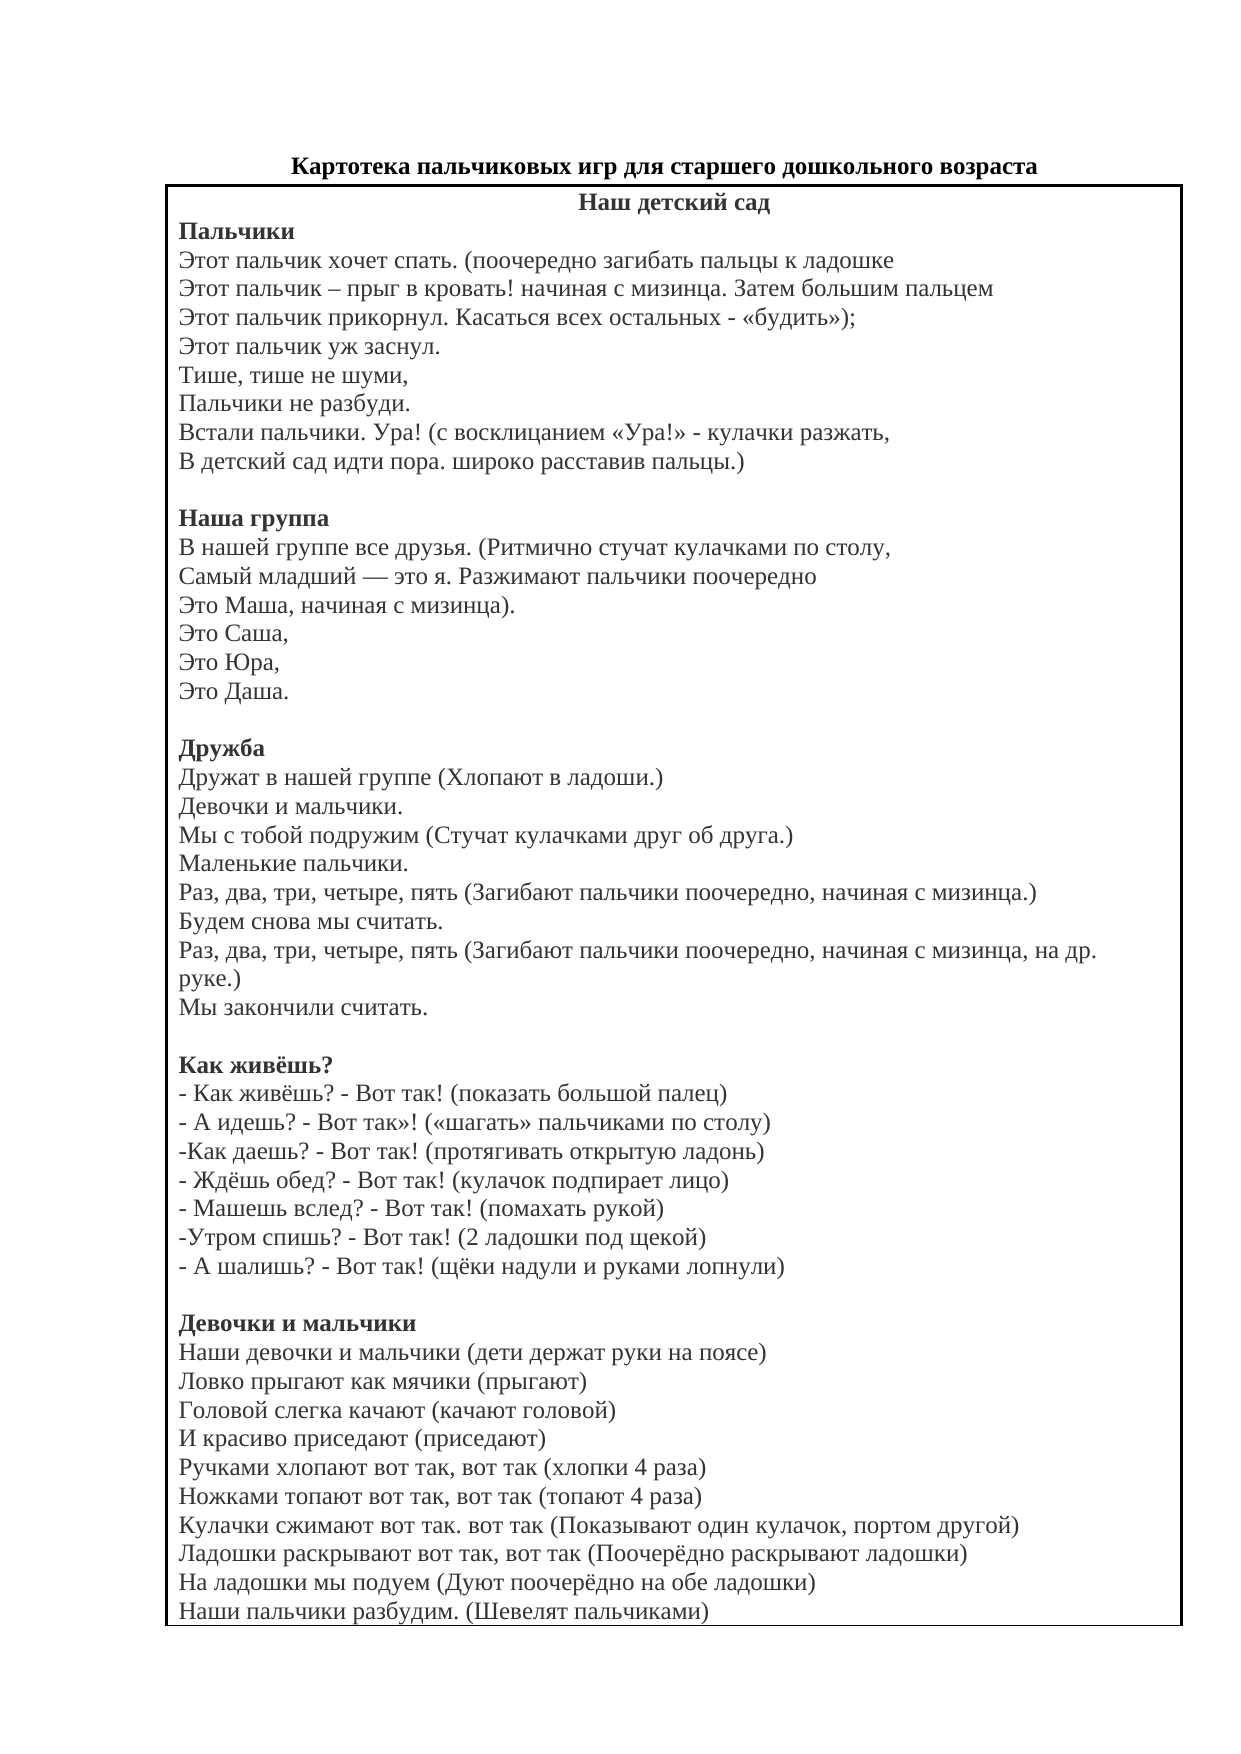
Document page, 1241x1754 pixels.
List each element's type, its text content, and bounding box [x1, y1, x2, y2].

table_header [168, 187, 1180, 1625]
text Картотека пальчиковых игр для старшего дошкольного возраста [177, 151, 1152, 180]
